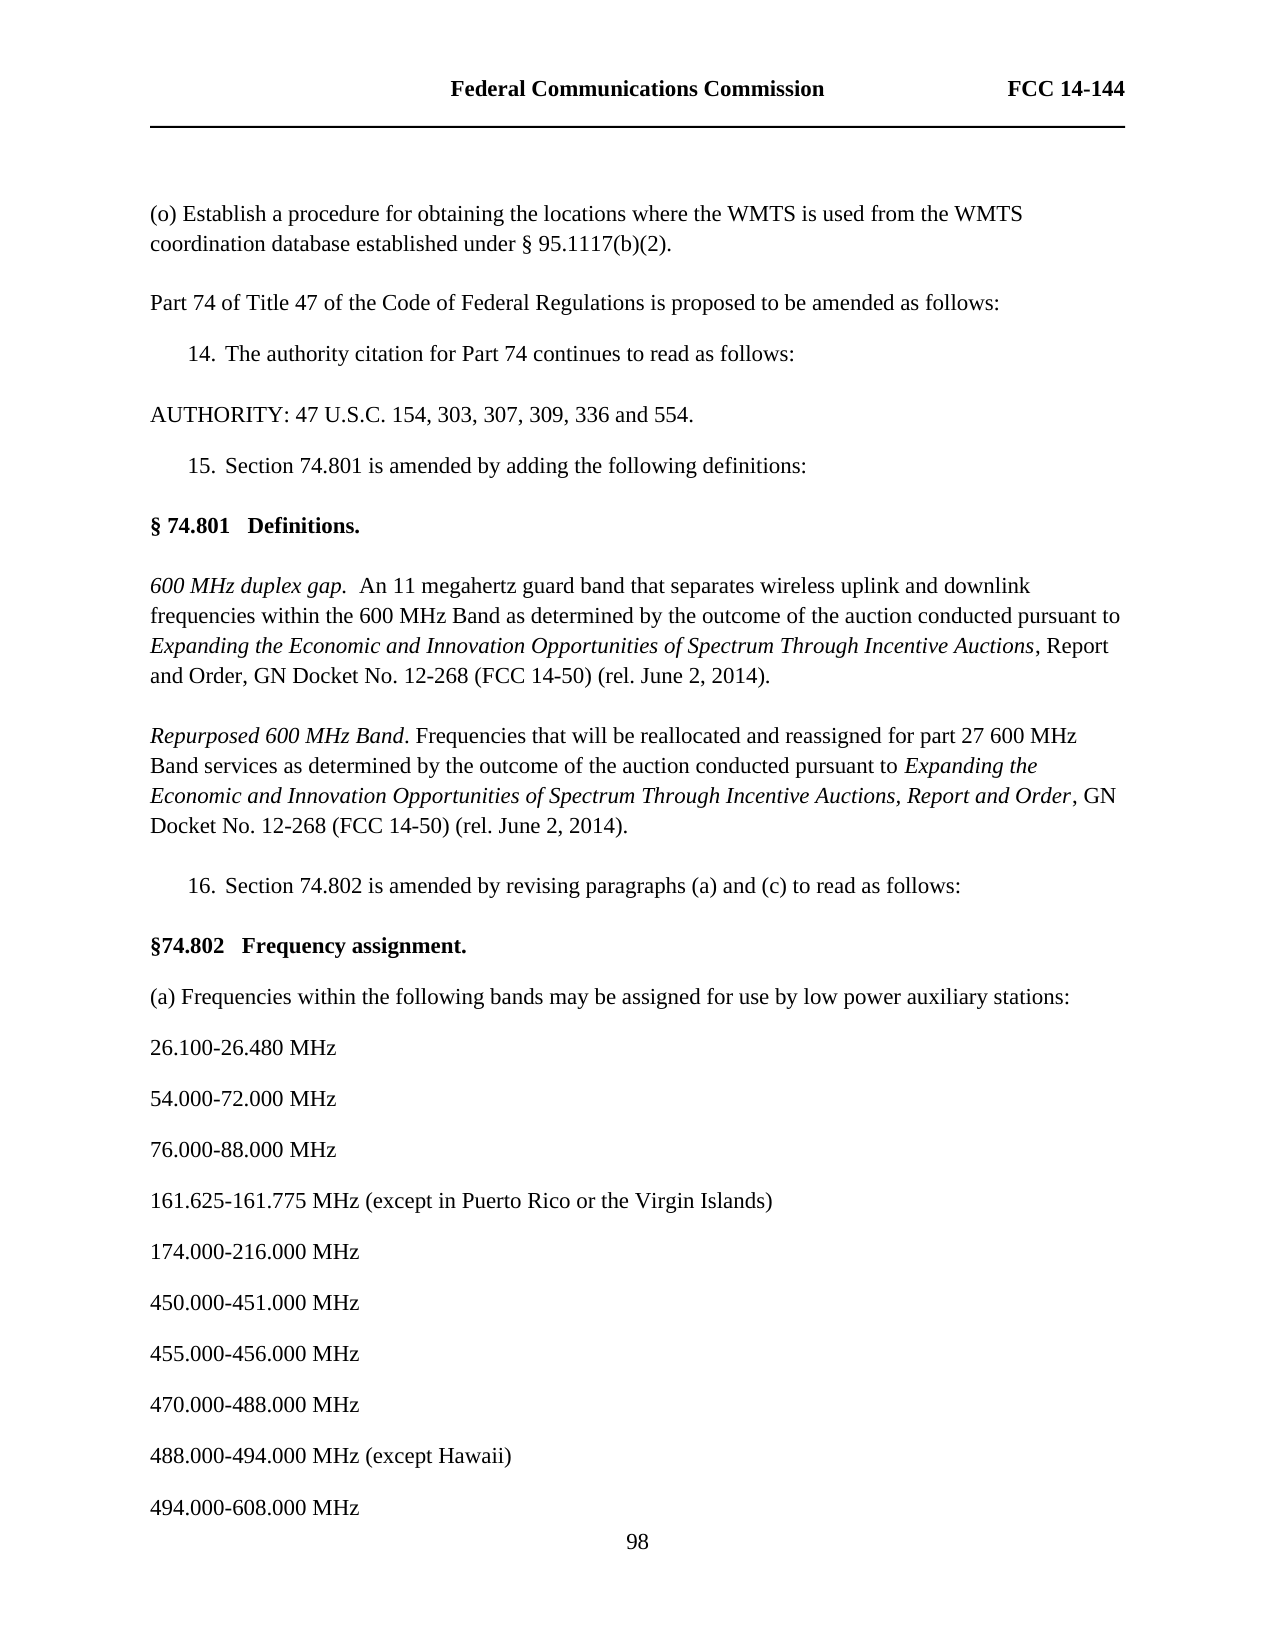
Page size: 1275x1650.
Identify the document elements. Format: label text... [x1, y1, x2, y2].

list Section 74.802 is amended by revising paragraphs (a) and (c) to read as follows: [187, 872, 1125, 898]
text 488.000-494.000 MHz (except Hawaii) [150, 1442, 1125, 1469]
text 450.000-451.000 MHz [150, 1289, 1125, 1316]
text 54.000-72.000 MHz [150, 1085, 1125, 1112]
text 26.100-26.480 MHz [150, 1034, 1125, 1061]
list Section 74.801 is amended by adding the following definitions: [187, 452, 1125, 478]
text 470.000-488.000 MHz [150, 1391, 1125, 1418]
list The authority citation for Part 74 continues to read as follows: [187, 340, 1125, 367]
text 494.000-608.000 MHz [150, 1493, 1125, 1520]
text 76.000-88.000 MHz [150, 1136, 1125, 1163]
text 455.000-456.000 MHz [150, 1340, 1125, 1367]
text §74.802 Frequency assignment. [150, 932, 1125, 958]
text (a) Frequencies within the following bands may be assigned for use by low power auxiliary stations: [150, 983, 1125, 1009]
text § 74.801 Definitions. [150, 512, 1125, 539]
text Part 74 of Title 47 of the Code of Federal Regulations is proposed to be amended as follows: [150, 289, 1125, 316]
text 161.625-161.775 MHz (except in Puerto Rico or the Virgin Islands) [150, 1187, 1125, 1214]
text (o) Establish a procedure for obtaining the locations where the WMTS is used from the WMTS coordination database established under § 95.1117(b)(2). [150, 200, 1125, 256]
text 174.000-216.000 MHz [150, 1238, 1125, 1265]
text 600 MHz duplex gap. An 11 megahertz guard band that separates wireless uplink and downlink frequencies within the 600 MHz Band as determined by the outcome of the auction conducted pursuant to Expanding the Economic and Innovation Opportunities of Spectrum Through Incentive Auctions, Report and Order, GN Docket No. 12-268 (FCC 14-50) (rel. June 2, 2014). [150, 572, 1125, 689]
text Repurposed 600 MHz Band. Frequencies that will be reallocated and reassigned for part 27 600 MHz Band services as determined by the outcome of the auction conducted pursuant to Expanding the Economic and Innovation Opportunities of Spectrum Through Incentive Auctions, Report and Order, GN Docket No. 12-268 (FCC 14-50) (rel. June 2, 2014). [150, 722, 1125, 839]
text AUTHORITY: 47 U.S.C. 154, 303, 307, 309, 336 and 554. [150, 401, 1125, 427]
